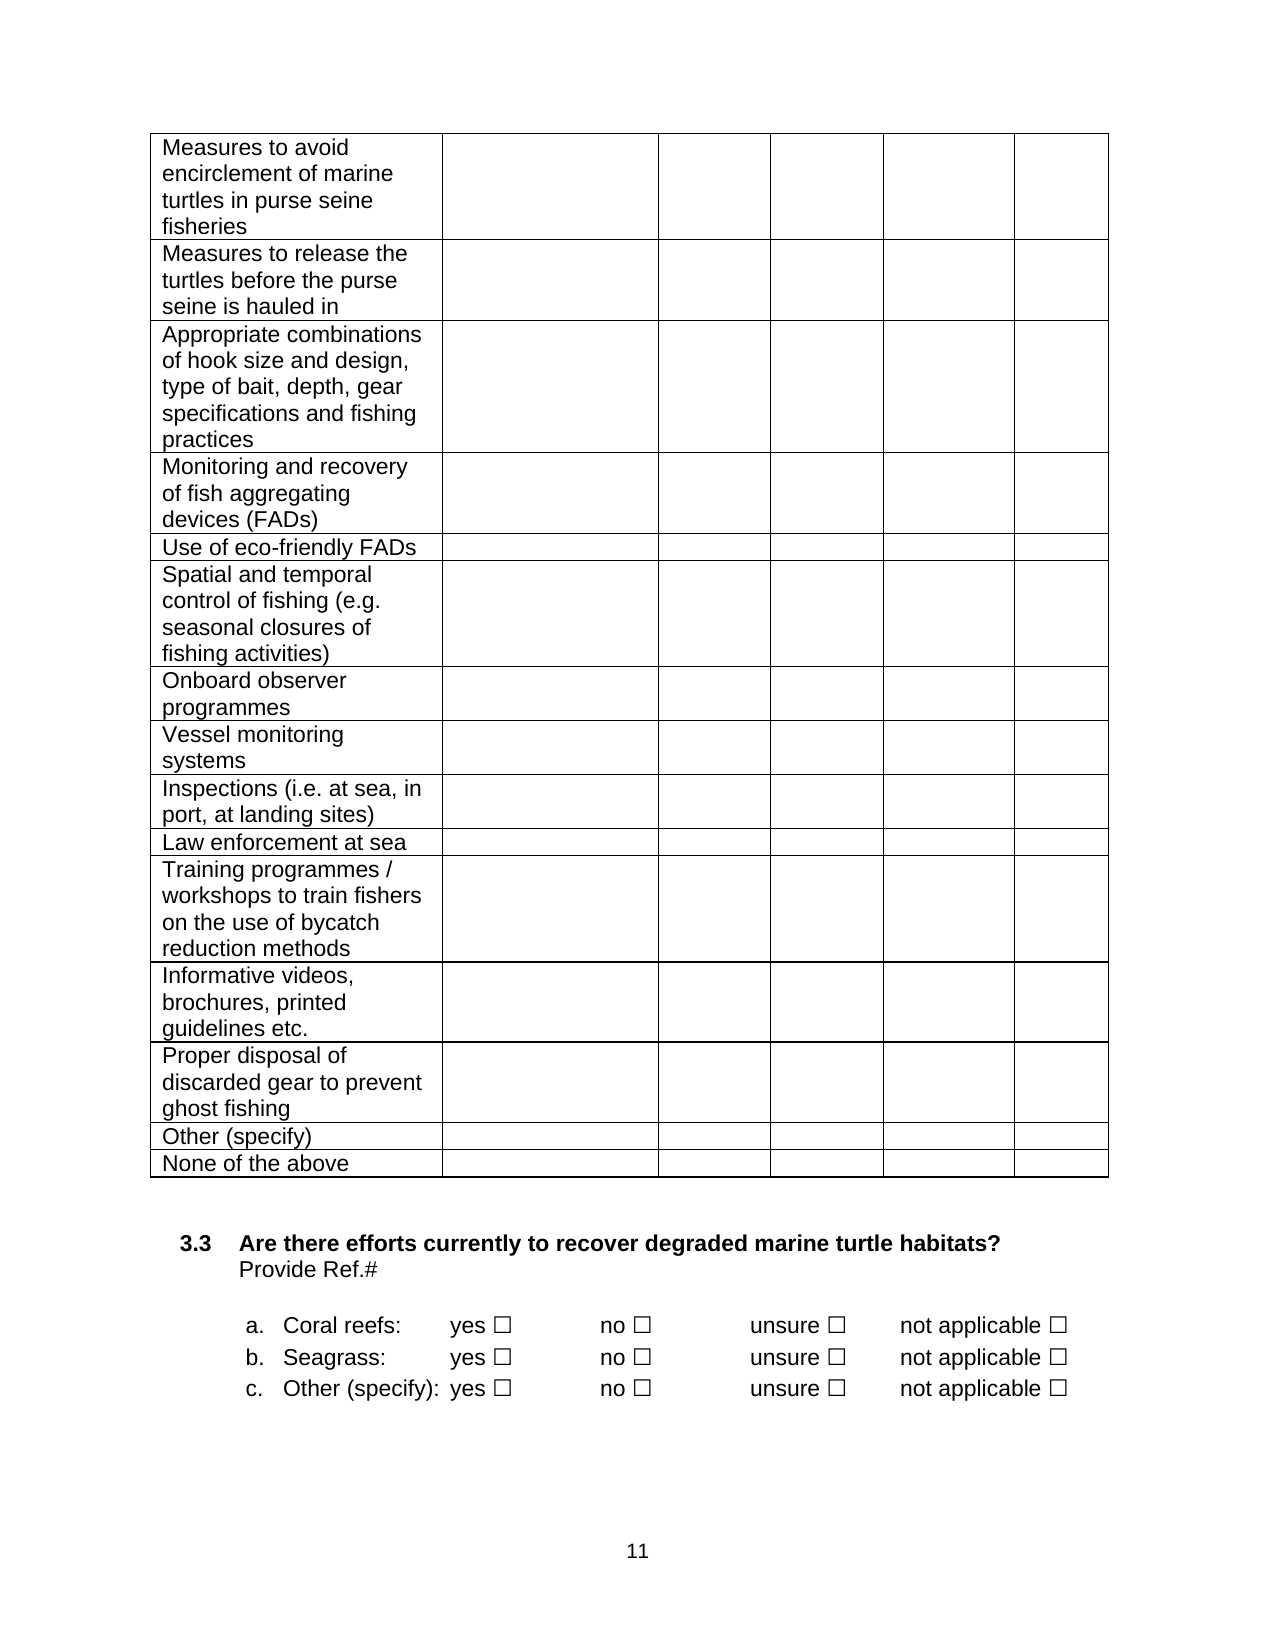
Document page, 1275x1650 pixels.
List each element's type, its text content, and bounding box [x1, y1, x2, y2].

table_cell Informative videos, brochures, printed guidelines etc. [151, 963, 442, 1041]
table_cell [771, 240, 883, 319]
table_cell [1015, 963, 1108, 1041]
table_cell [443, 667, 658, 720]
table_cell Vessel monitoring systems [151, 721, 442, 774]
table_cell [771, 775, 883, 827]
table_cell [443, 775, 658, 827]
table_cell [771, 534, 883, 560]
table_cell [884, 721, 1014, 774]
table_cell [771, 963, 883, 1041]
table_cell [443, 534, 658, 560]
table_cell [884, 963, 1014, 1041]
table_cell [771, 1123, 883, 1149]
table_cell [771, 721, 883, 774]
table_cell [659, 534, 770, 560]
table_cell Law enforcement at sea [151, 829, 442, 855]
table_cell [443, 453, 658, 532]
table_cell [771, 667, 883, 720]
table_cell [884, 321, 1014, 452]
table_cell [443, 1150, 658, 1176]
list Other (specify): yes no unsure not applicable [245, 1372, 1125, 1403]
table_cell [884, 534, 1014, 560]
table_cell [443, 856, 658, 961]
table_cell Measures to release the turtles before the purse seine is hauled in [151, 240, 442, 319]
table_cell [659, 963, 770, 1041]
table_cell [659, 1043, 770, 1122]
table_cell Appropriate combinations of hook size and design, type of bait, depth, gear specifications and fishing practices [151, 321, 442, 452]
table_cell [443, 721, 658, 774]
table_cell [771, 829, 883, 855]
table_cell None of the above [151, 1150, 442, 1176]
table_cell Other (specify) [151, 1123, 442, 1149]
table_cell [771, 856, 883, 961]
table_cell [443, 240, 658, 319]
table_cell [771, 134, 883, 239]
table_cell [443, 963, 658, 1041]
table_cell [1015, 134, 1108, 239]
table_cell [443, 561, 658, 666]
table_cell [884, 1123, 1014, 1149]
table_cell [884, 453, 1014, 532]
table_cell [659, 240, 770, 319]
table_cell [659, 453, 770, 532]
table_cell [771, 561, 883, 666]
table_cell Proper disposal of discarded gear to prevent ghost fishing [151, 1043, 442, 1122]
table_cell [443, 134, 658, 239]
table_cell [771, 453, 883, 532]
table_cell [1015, 561, 1108, 666]
table_cell [659, 1150, 770, 1176]
table_cell [659, 667, 770, 720]
list Provide Ref.# [239, 1256, 1125, 1283]
table_cell Onboard observer programmes [151, 667, 442, 720]
table_cell Inspections (i.e. at sea, in port, at landing sites) [151, 775, 442, 827]
table_cell [884, 134, 1014, 239]
table_cell [1015, 856, 1108, 961]
list Coral reefs: yes no unsure not applicable [245, 1309, 1125, 1340]
table_cell [884, 667, 1014, 720]
table_cell [884, 829, 1014, 855]
table_cell [1015, 453, 1108, 532]
table_cell [1015, 1123, 1108, 1149]
table_cell [771, 1150, 883, 1176]
table_cell [884, 856, 1014, 961]
table_cell [659, 856, 770, 961]
list Are there efforts currently to recover degraded marine turtle habitats? [179, 1230, 1125, 1256]
table_cell [884, 240, 1014, 319]
table_cell [659, 561, 770, 666]
table_cell [884, 775, 1014, 827]
table_cell Use of eco-friendly FADs [151, 534, 442, 560]
table_cell [659, 134, 770, 239]
table_cell [771, 321, 883, 452]
table_cell Measures to avoid encirclement of marine turtles in purse seine fisheries [151, 134, 442, 239]
table_cell [1015, 829, 1108, 855]
table_cell [659, 1123, 770, 1149]
list Seagrass: yes no unsure not applicable [245, 1340, 1125, 1372]
table_cell [1015, 775, 1108, 827]
table_cell Training programmes / workshops to train fishers on the use of bycatch reduction methods [151, 856, 442, 961]
table_cell [443, 1123, 658, 1149]
table_cell Monitoring and recovery of fish aggregating devices (FADs) [151, 453, 442, 532]
table_cell [1015, 721, 1108, 774]
table_cell [884, 1150, 1014, 1176]
table_cell [1015, 1043, 1108, 1122]
table_cell [1015, 534, 1108, 560]
table_cell [1015, 321, 1108, 452]
table_cell [659, 775, 770, 827]
table_cell [659, 829, 770, 855]
table_cell Spatial and temporal control of fishing (e.g. seasonal closures of fishing activities) [151, 561, 442, 666]
table_cell [1015, 240, 1108, 319]
table_cell [659, 321, 770, 452]
table_cell [771, 1043, 883, 1122]
table_cell [659, 721, 770, 774]
table_cell [884, 1043, 1014, 1122]
table_cell [443, 1043, 658, 1122]
table_cell [1015, 1150, 1108, 1176]
table_cell [1015, 667, 1108, 720]
table_cell [443, 829, 658, 855]
table_cell [443, 321, 658, 452]
table_cell [884, 561, 1014, 666]
